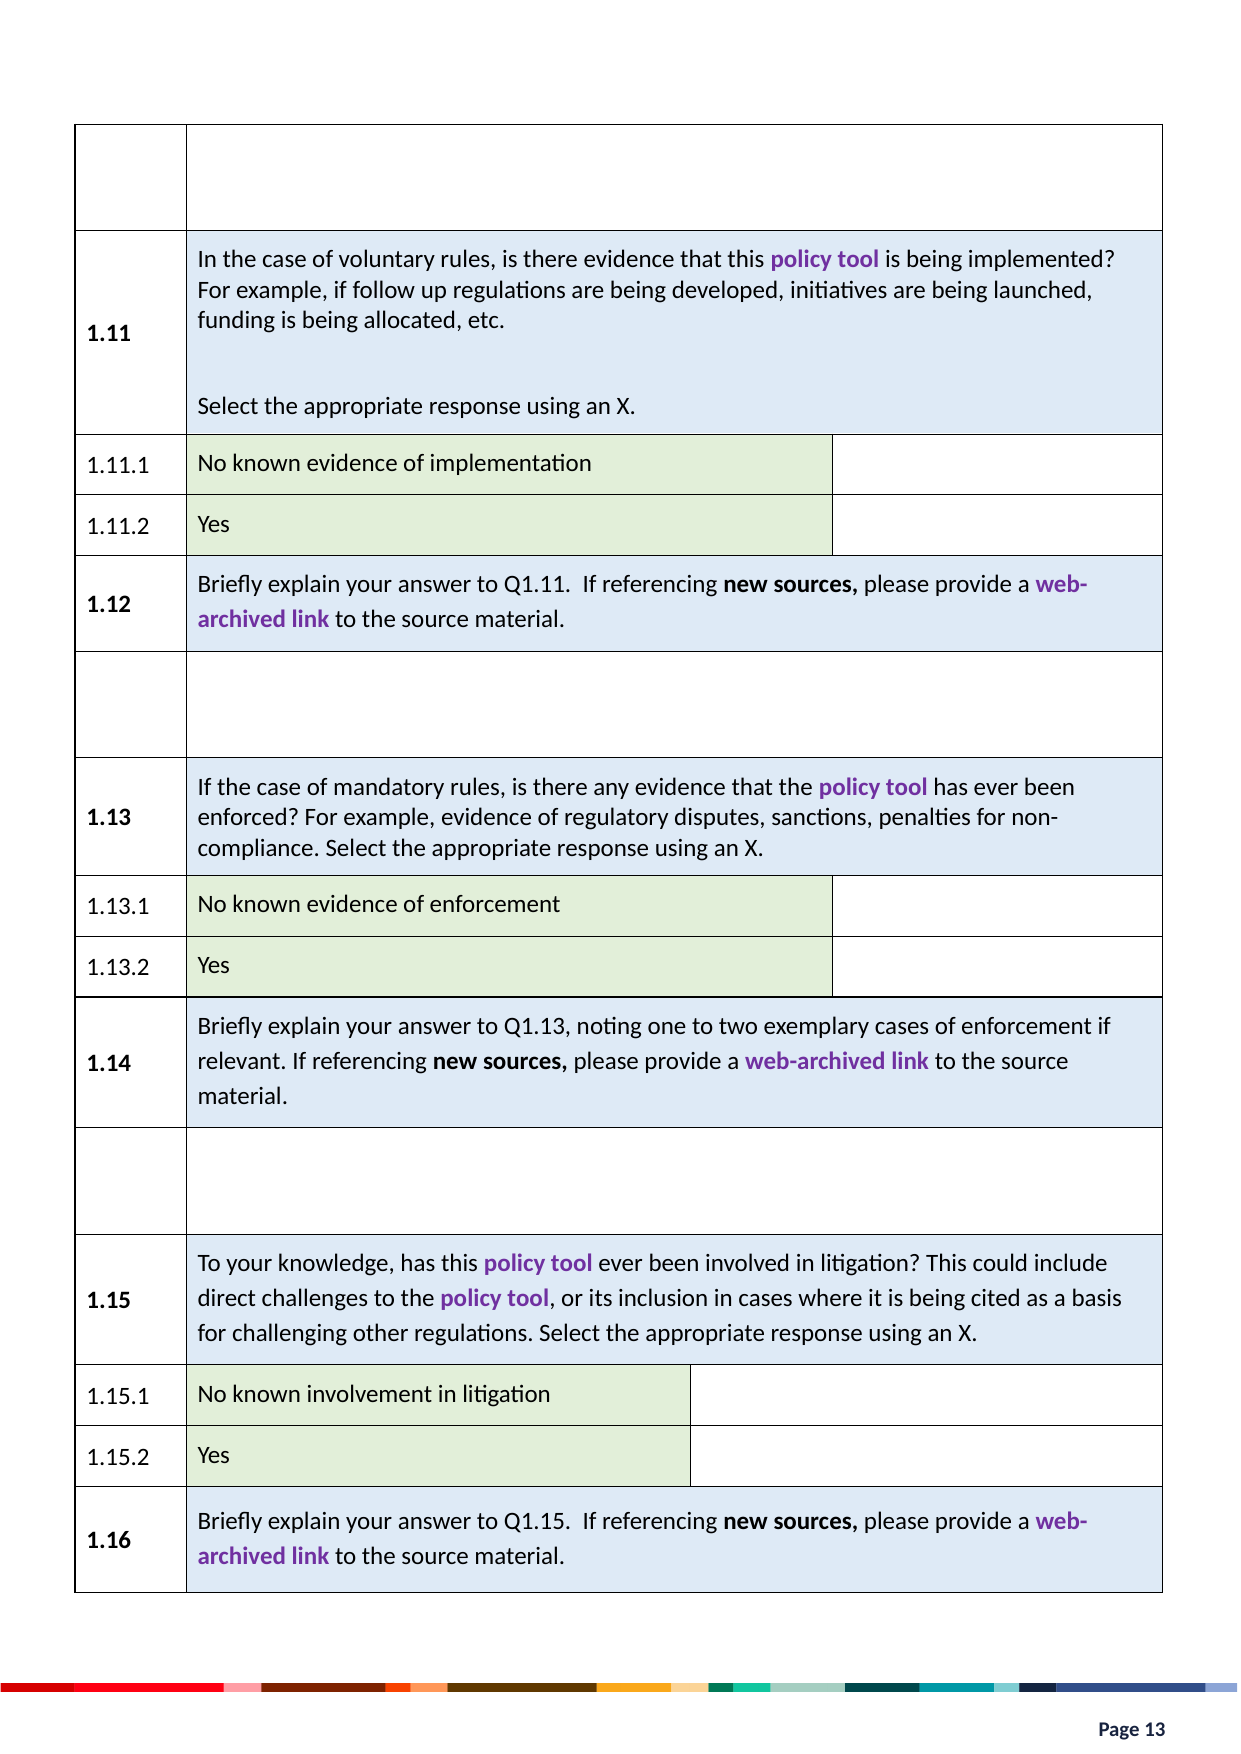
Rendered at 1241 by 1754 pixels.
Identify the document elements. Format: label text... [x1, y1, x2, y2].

picture [0, 1683, 1236, 1692]
table_cell [187, 652, 1162, 757]
table_cell No known evidence of implementation [187, 435, 832, 494]
table_cell Briefly explain your answer to Q1.13, noting one to two exemplary cases of enforcement if relevant. If referencing new sources, please provide a web-archived link to the source material. [187, 998, 1162, 1127]
table_cell [691, 1426, 1162, 1486]
table_cell [76, 125, 186, 230]
table_cell 1.11.2 [76, 495, 186, 555]
table_cell [187, 125, 1162, 230]
table_cell If the case of mandatory rules, is there any evidence that the policy tool has ever been enforced? For example, evidence of regulatory disputes, sanctions, penalties for non-compliance. Select the appropriate response using an X. [187, 758, 1162, 875]
table_cell 1.15.1 [76, 1365, 186, 1425]
table_cell 1.11.1 [76, 435, 186, 494]
table_cell Yes [187, 1426, 690, 1486]
table_cell No known involvement in litigation [187, 1365, 690, 1425]
table_cell In the case of voluntary rules, is there evidence that this policy tool is being implemented? For example, if follow up regulations are being developed, initiatives are being launched, funding is being allocated, etc. Select the appropriate response using an X. [187, 231, 1162, 433]
table_cell No known evidence of enforcement [187, 876, 832, 936]
table_cell Briefly explain your answer to Q1.15. If referencing new sources, please provide a web-archived link to the source material. [187, 1487, 1162, 1592]
table_cell [833, 495, 1162, 555]
table_cell [187, 1128, 1162, 1233]
table_cell To your knowledge, has this policy tool ever been involved in litigation? This could include direct challenges to the policy tool, or its inclusion in cases where it is being cited as a basis for challenging other regulations. Select the appropriate response using an X. [187, 1235, 1162, 1364]
table_cell Yes [187, 937, 832, 996]
table_cell [833, 937, 1162, 996]
table_cell 1.13 [76, 758, 186, 875]
table_cell 1.15 [76, 1235, 186, 1364]
table_cell Yes [187, 495, 832, 555]
table_cell 1.14 [76, 998, 186, 1127]
table_cell 1.15.2 [76, 1426, 186, 1486]
table_cell [833, 876, 1162, 936]
table_cell 1.12 [76, 556, 186, 651]
table_cell 1.13.1 [76, 876, 186, 936]
table_cell [76, 1128, 186, 1233]
table_cell 1.11 [76, 231, 186, 433]
table_cell [833, 435, 1162, 494]
table_cell [691, 1365, 1162, 1425]
table_cell 1.16 [76, 1487, 186, 1592]
table_cell [76, 652, 186, 757]
table_cell 1.13.2 [76, 937, 186, 996]
table_cell Briefly explain your answer to Q1.11. If referencing new sources, please provide a web-archived link to the source material. [187, 556, 1162, 651]
